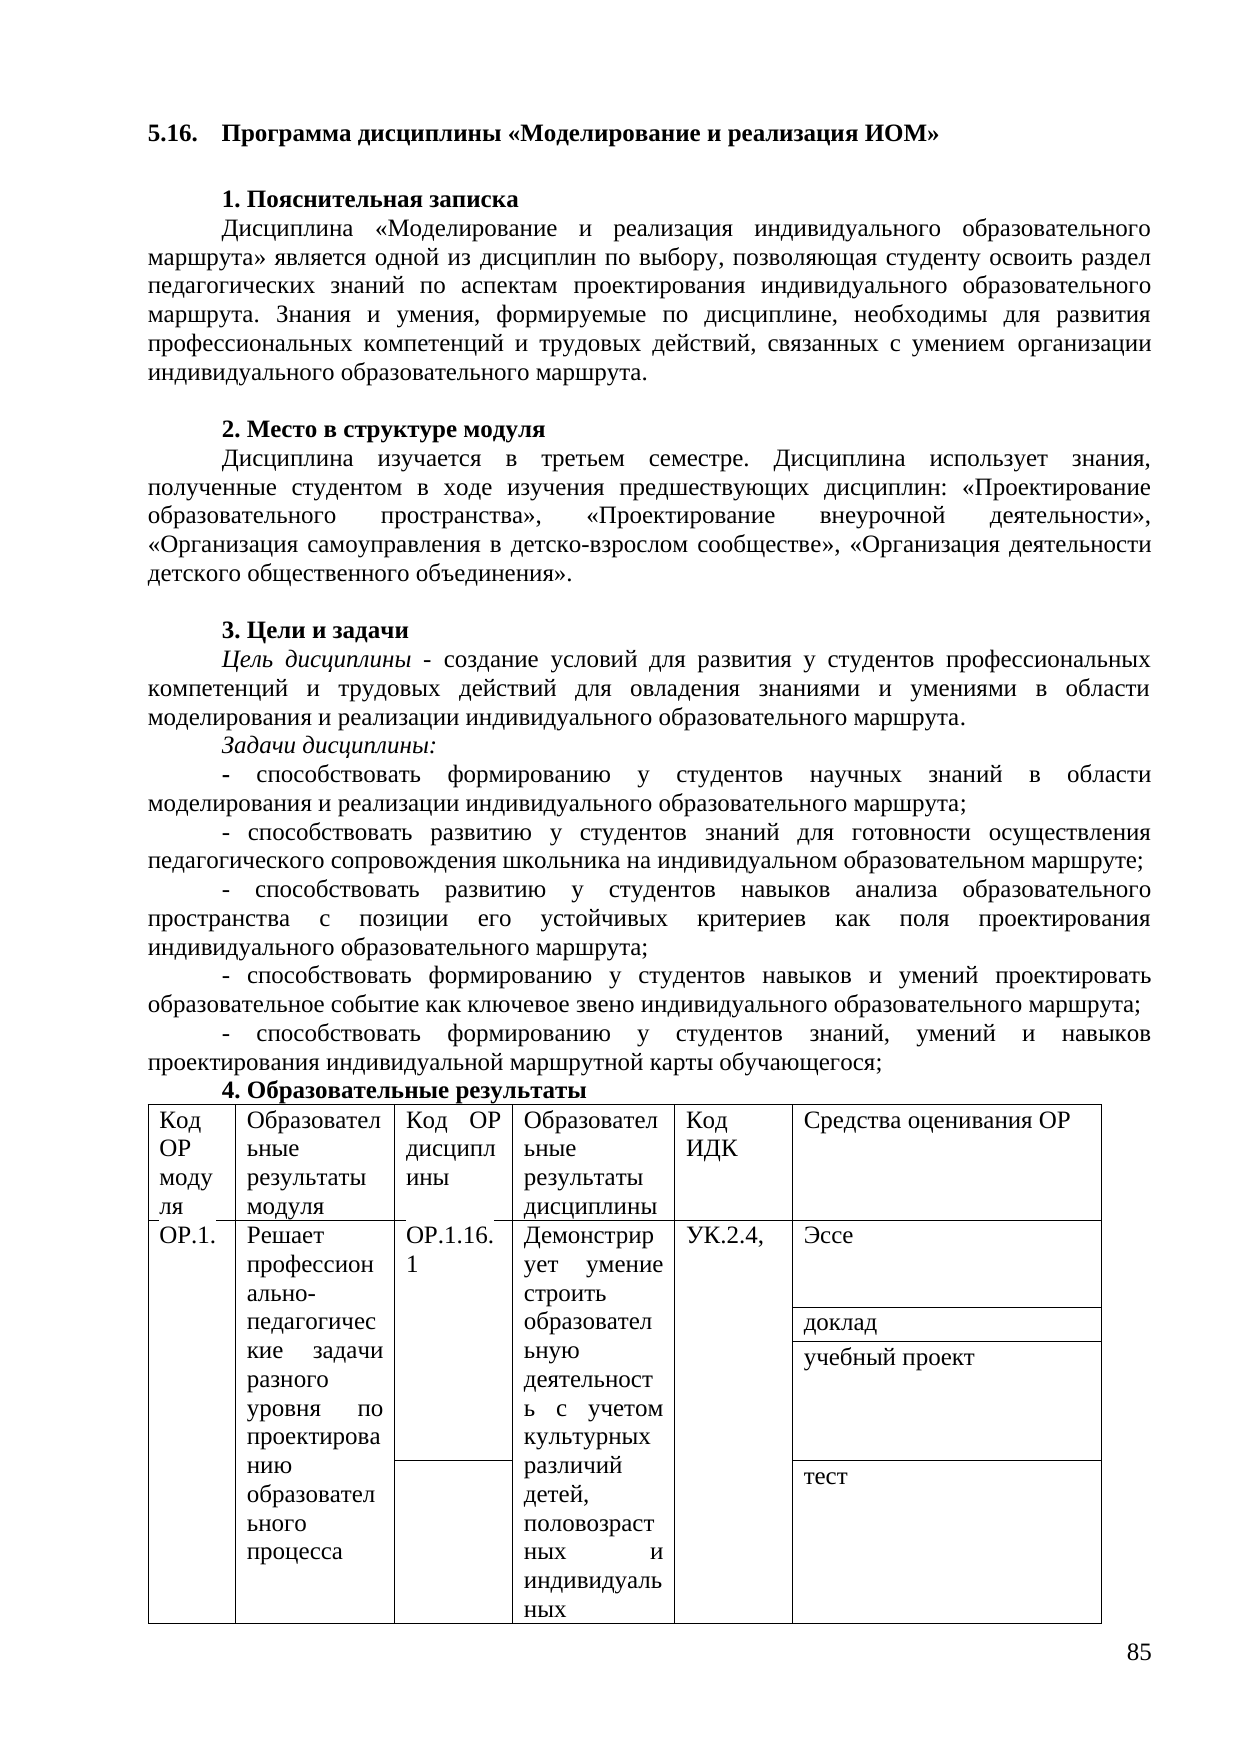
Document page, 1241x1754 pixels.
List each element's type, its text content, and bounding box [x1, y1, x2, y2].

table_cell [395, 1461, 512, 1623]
text Дисциплина «Моделирование и реализация индивидуального образовательного маршрута» является одной из дисциплин по выбору, позволяющая студенту освоить раздел педагогических знаний по аспектам проектирования индивидуального образовательного маршрута. Знания и умения, формируемые по дисциплине, необходимы для развития профессиональных компетенций и трудовых действий, связанных с умением организации индивидуального образовательного маршрута. [148, 213, 1152, 385]
text - способствовать развитию у студентов знаний для готовности осуществления педагогического сопровождения школьника на индивидуальном образовательном маршруте; [148, 817, 1152, 874]
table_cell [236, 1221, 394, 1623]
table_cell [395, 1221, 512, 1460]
text 1. Пояснительная записка [148, 184, 1152, 213]
text - способствовать формированию у студентов научных знаний в области моделирования и реализации индивидуального образовательного маршрута; [148, 759, 1152, 817]
text Дисциплина изучается в третьем семестре. Дисциплина использует знания, полученные студентом в ходе изучения предшествующих дисциплин: «Проектирование образовательного пространства», «Проектирование внеурочной деятельности», «Организация самоуправления в детско-взрослом сообществе», «Организация деятельности детского общественного объединения». [148, 443, 1152, 587]
text Цель дисциплины - создание условий для развития у студентов профессиональных компетенций и трудовых действий для овладения знаниями и умениями в области моделирования и реализации индивидуального образовательного маршрута. [148, 644, 1152, 730]
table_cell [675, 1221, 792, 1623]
text 4. Образовательные результаты [148, 1075, 1152, 1104]
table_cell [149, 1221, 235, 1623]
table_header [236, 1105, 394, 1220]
text 5.16. Программа дисциплины «Моделирование и реализация ИОМ» [148, 118, 1152, 147]
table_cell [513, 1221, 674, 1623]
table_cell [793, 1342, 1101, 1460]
text - способствовать формированию у студентов навыков и умений проектировать образовательное событие как ключевое звено индивидуального образовательного маршрута; [148, 960, 1152, 1018]
text 2. Место в структуре модуля [148, 414, 1152, 443]
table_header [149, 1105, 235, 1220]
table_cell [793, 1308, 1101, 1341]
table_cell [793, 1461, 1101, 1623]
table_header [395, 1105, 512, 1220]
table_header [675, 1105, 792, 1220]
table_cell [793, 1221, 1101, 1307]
text 3. Цели и задачи [148, 615, 1152, 644]
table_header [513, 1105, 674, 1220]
text Задачи дисциплины: [148, 730, 1152, 759]
text - способствовать развитию у студентов навыков анализа образовательного пространства с позиции его устойчивых критериев как поля проектирования индивидуального образовательного маршрута; [148, 874, 1152, 960]
text - способствовать формированию у студентов знаний, умений и навыков проектирования индивидуальной маршрутной карты обучающегося; [148, 1018, 1152, 1075]
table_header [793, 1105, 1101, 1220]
